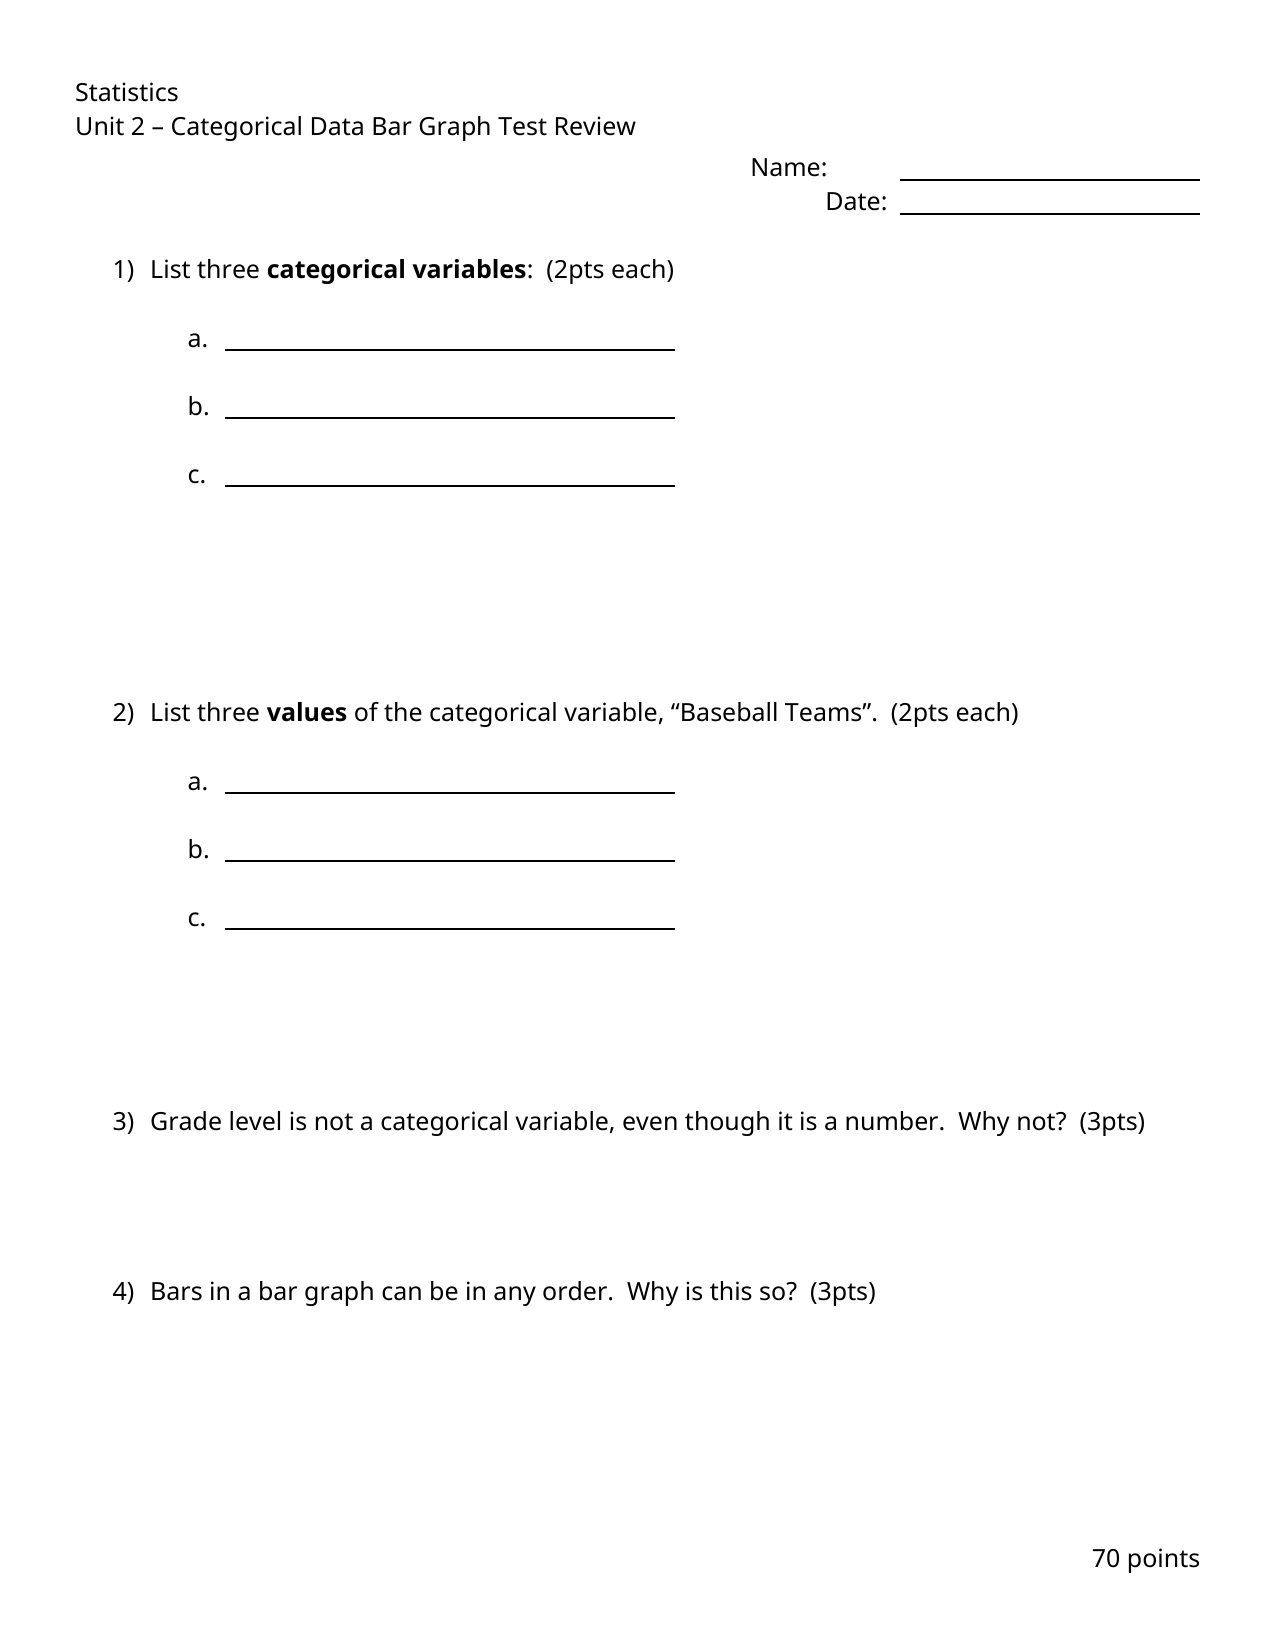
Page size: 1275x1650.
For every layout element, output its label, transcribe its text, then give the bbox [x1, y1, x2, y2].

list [112, 1274, 1200, 1478]
list List three values of the categorical variable, “Baseball Teams”. (2pts each) [112, 695, 1200, 763]
text Name: [75, 150, 1200, 184]
list List three categorical variables: (2pts each) [112, 252, 1200, 320]
text Date: [75, 184, 1200, 218]
list Grade level is not a categorical variable, even though it is a number. Why not? (3pts) [112, 1104, 1200, 1274]
